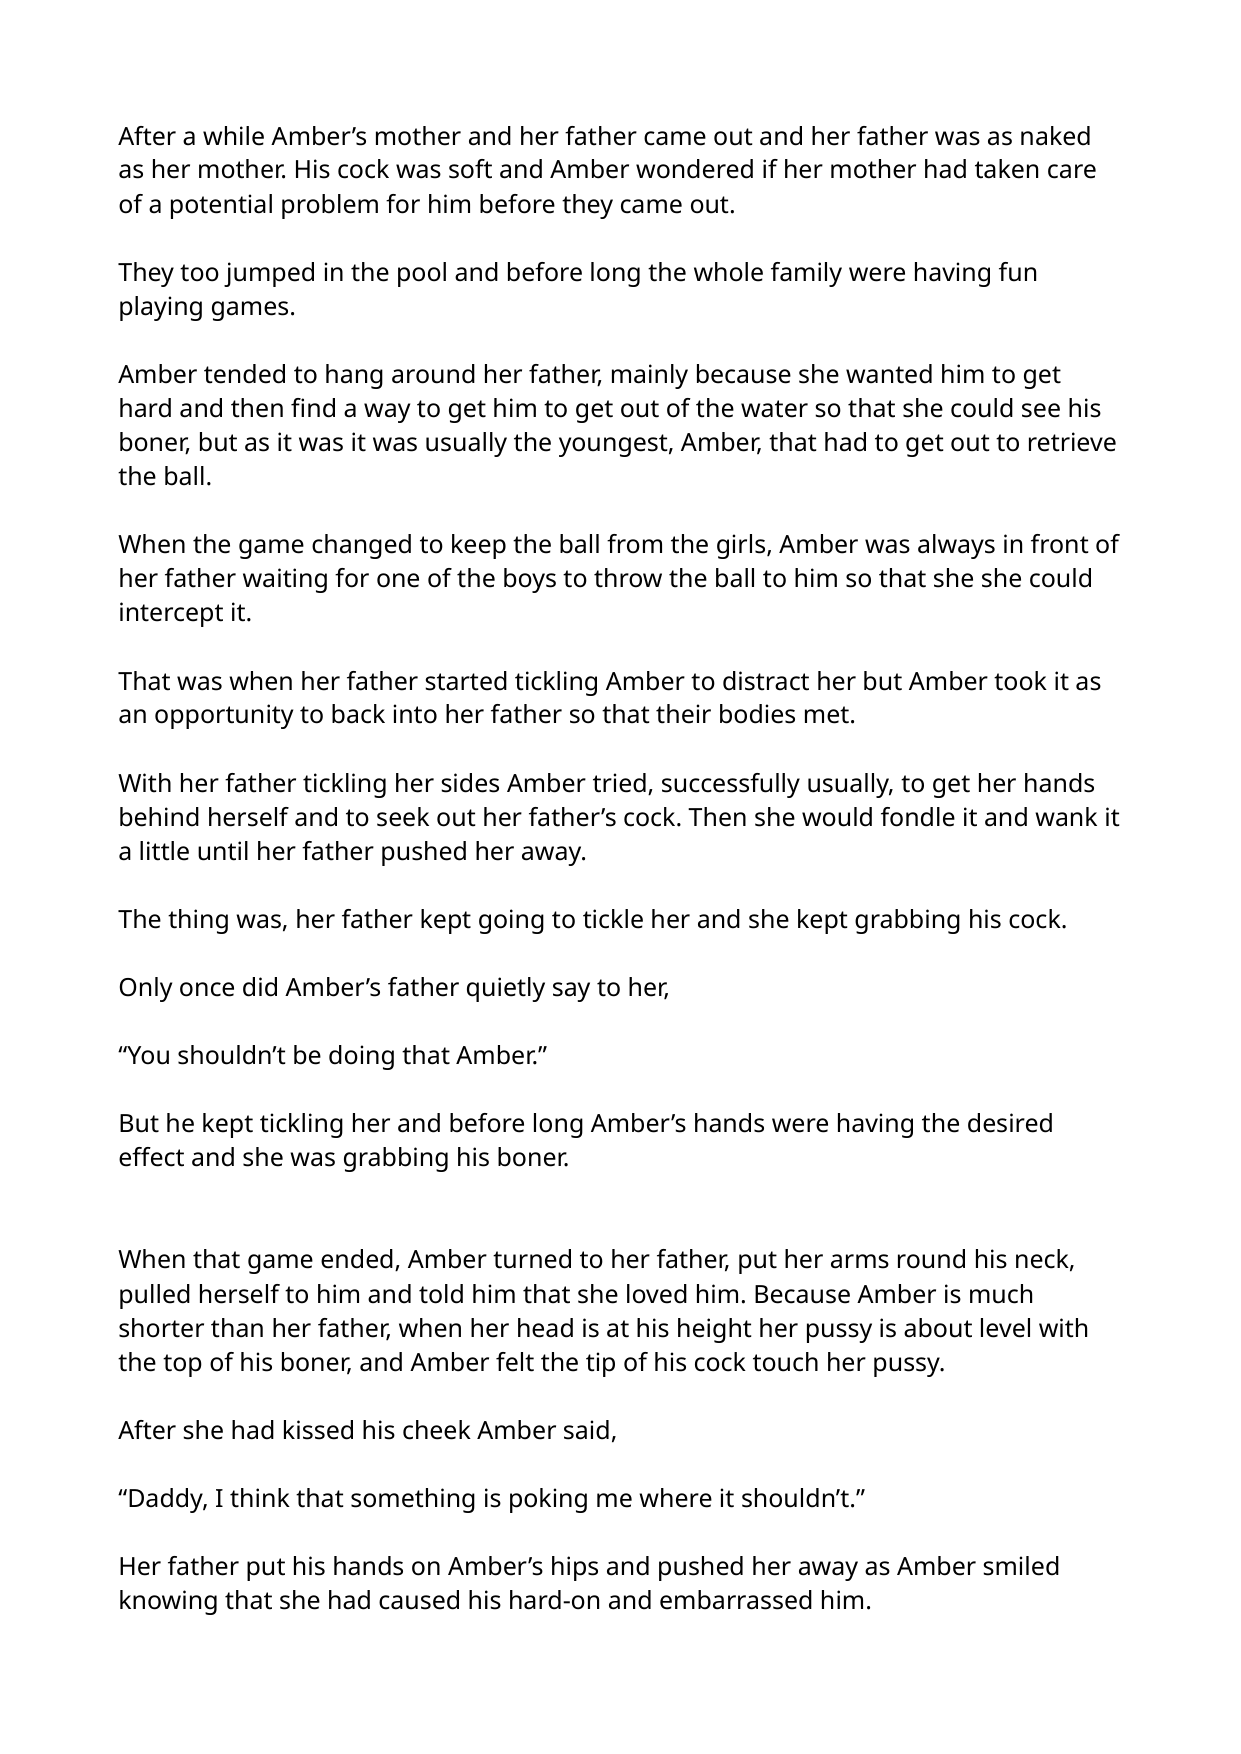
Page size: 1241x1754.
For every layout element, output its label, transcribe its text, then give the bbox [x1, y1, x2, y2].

text After a while Amber’s mother and her father came out and her father was as naked as her mother. His cock was soft and Amber wondered if her mother had taken care of a potential problem for him before they came out. [118, 118, 1122, 220]
text When the game changed to keep the ball from the girls, Amber was always in front of her father waiting for one of the boys to throw the ball to him so that she she could intercept it. [118, 527, 1122, 629]
text That was when her father started tickling Amber to distract her but Amber took it as an opportunity to back into her father so that their bodies met. [118, 663, 1122, 731]
text After she had kissed his cheek Amber said, [118, 1412, 1122, 1447]
text Only once did Amber’s father quietly say to her, [118, 970, 1122, 1004]
text But he kept tickling her and before long Amber’s hands were having the desired effect and she was grabbing his boner. [118, 1106, 1122, 1174]
text “Daddy, I think that something is poking me where it shouldn’t.” [118, 1481, 1122, 1515]
text Amber tended to hang around her father, mainly because she wanted him to get hard and then find a way to get him to get out of the water so that she could see his boner, but as it was it was usually the youngest, Amber, that had to get out to retrieve the ball. [118, 357, 1122, 493]
text The thing was, her father kept going to tickle her and she kept grabbing his cock. [118, 902, 1122, 936]
text Her father put his hands on Amber’s hips and pushed her away as Amber smiled knowing that she had caused his hard-on and embarrassed him. [118, 1549, 1122, 1617]
text With her father tickling her sides Amber tried, successfully usually, to get her hands behind herself and to seek out her father’s cock. Then she would fondle it and wank it a little until her father pushed her away. [118, 765, 1122, 867]
text They too jumped in the pool and before long the whole family were having fun playing games. [118, 254, 1122, 322]
text “You shouldn’t be doing that Amber.” [118, 1038, 1122, 1072]
text When that game ended, Amber turned to her father, put her arms round his neck, pulled herself to him and told him that she loved him. Because Amber is much shorter than her father, when her head is at his height her pussy is about level with the top of his boner, and Amber felt the tip of his cock touch her pussy. [118, 1242, 1122, 1378]
